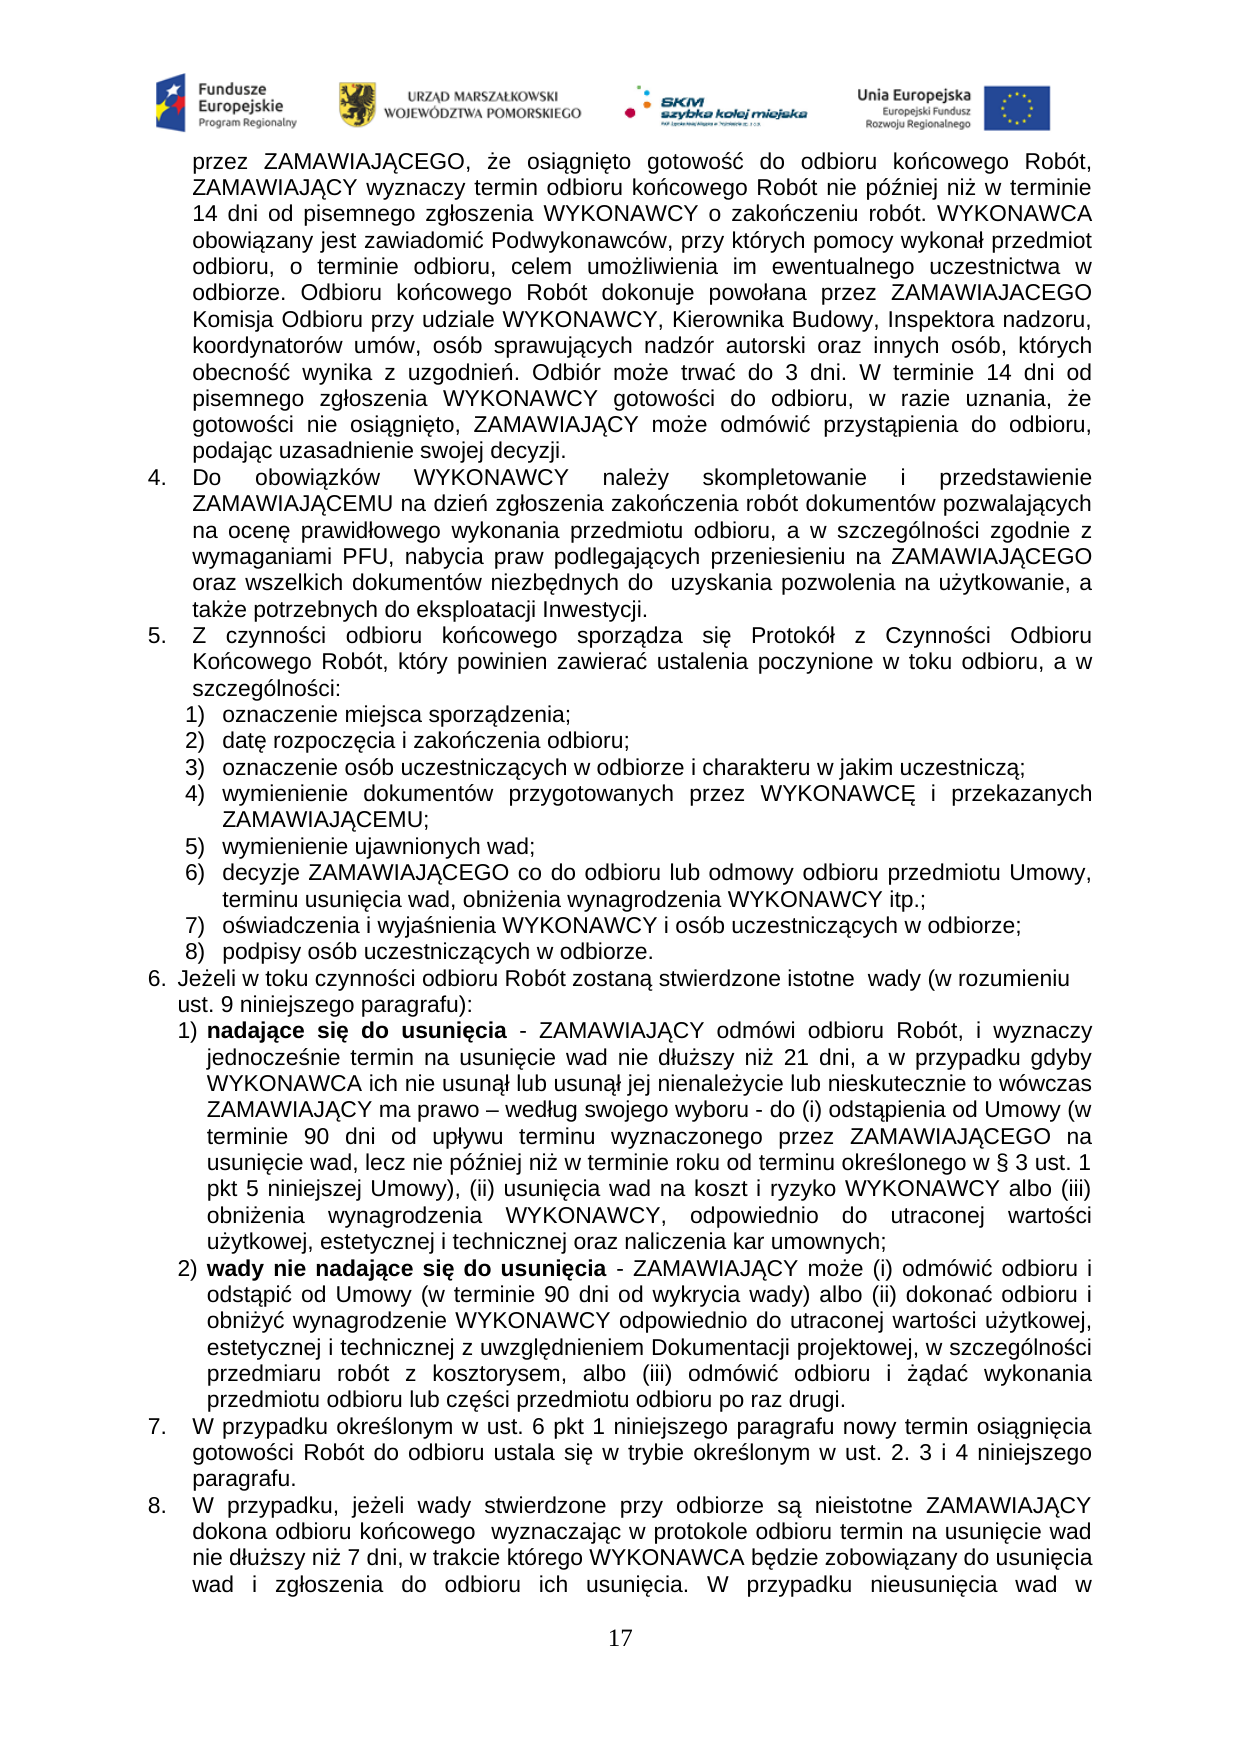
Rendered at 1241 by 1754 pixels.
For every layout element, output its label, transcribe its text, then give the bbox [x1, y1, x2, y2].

list wymienienie ujawnionych wad; [185, 833, 1093, 859]
list nadające się do usunięcia - ZAMAWIAJĄCY odmówi odbioru Robót, i wyznaczy jednocześnie termin na usunięcie wad nie dłuższy niż 21 dni, a w przypadku gdyby WYKONAWCA ich nie usunął lub usunął jej nienależycie lub nieskutecznie to wówczas ZAMAWIAJĄCY ma prawo – według swojego wyboru - do (i) odstąpienia od Umowy (w terminie 90 dni od upływu terminu wyznaczonego przez ZAMAWIAJĄCEGO na usunięcie wad, lecz nie później niż w terminie roku od terminu określonego w § 3 ust. 1 pkt 5 niniejszej Umowy), (ii) usunięcia wad na koszt i ryzyko WYKONAWCY albo (iii) obniżenia wynagrodzenia WYKONAWCY, odpowiednio do utraconej wartości użytkowej, estetycznej i technicznej oraz naliczenia kar umownych; [177, 1017, 1093, 1254]
list datę rozpoczęcia i zakończenia odbioru; [185, 727, 1093, 754]
list wymienienie dokumentów przygotowanych przez WYKONAWCĘ i przekazanych ZAMAWIAJĄCEMU; [185, 780, 1093, 833]
list oznaczenie osób uczestniczących w odbiorze i charakteru w jakim uczestniczą; [185, 754, 1093, 780]
list wady nie nadające się do usunięcia - ZAMAWIAJĄCY może (i) odmówić odbioru i odstąpić od Umowy (w terminie 90 dni od wykrycia wady) albo (ii) dokonać odbioru i obniżyć wynagrodzenie WYKONAWCY odpowiednio do utraconej wartości użytkowej, estetycznej i technicznej z uwzględnieniem Dokumentacji projektowej, w szczególności przedmiaru robót z kosztorysem, albo (iii) odmówić odbioru i żądać wykonania przedmiotu odbioru lub części przedmiotu odbioru po raz drugi. [177, 1254, 1093, 1413]
list W przypadku określonym w ust. 6 pkt 1 niniejszego paragrafu nowy termin osiągnięcia gotowości Robót do odbioru ustala się w trybie określonym w ust. 2. 3 i 4 niniejszego paragrafu. [148, 1413, 1093, 1492]
list podpisy osób uczestniczących w odbiorze. [185, 938, 1093, 964]
list oświadczenia i wyjaśnienia WYKONAWCY i osób uczestniczących w odbiorze; [185, 912, 1093, 938]
list Jeżeli w toku czynności odbioru Robót zostaną stwierdzone istotne wady (w rozumieniu ust. 9 niniejszego paragrafu): [148, 964, 1093, 1017]
list oznaczenie miejsca sporządzenia; [185, 701, 1093, 727]
list Z czynności odbioru końcowego sporządza się Protokół z Czynności Odbioru Końcowego Robót, który powinien zawierać ustalenia poczynione w toku odbioru, a w szczególności: [148, 622, 1093, 701]
picture [147, 73, 1063, 146]
list decyzje ZAMAWIAJĄCEGO co do odbioru lub odmowy odbioru przedmiotu Umowy, terminu usunięcia wad, obniżenia wynagrodzenia WYKONAWCY itp.; [185, 859, 1093, 912]
list Do obowiązków WYKONAWCY należy skompletowanie i przedstawienie ZAMAWIAJĄCEMU na dzień zgłoszenia zakończenia robót dokumentów pozwalających na ocenę prawidłowego wykonania przedmiotu odbioru, a w szczególności zgodnie z wymaganiami PFU, nabycia praw podlegających przeniesieniu na ZAMAWIAJĄCEGO oraz wszelkich dokumentów niezbędnych do uzyskania pozwolenia na użytkowanie, a także potrzebnych do eksploatacji Inwestycji. [148, 464, 1093, 622]
